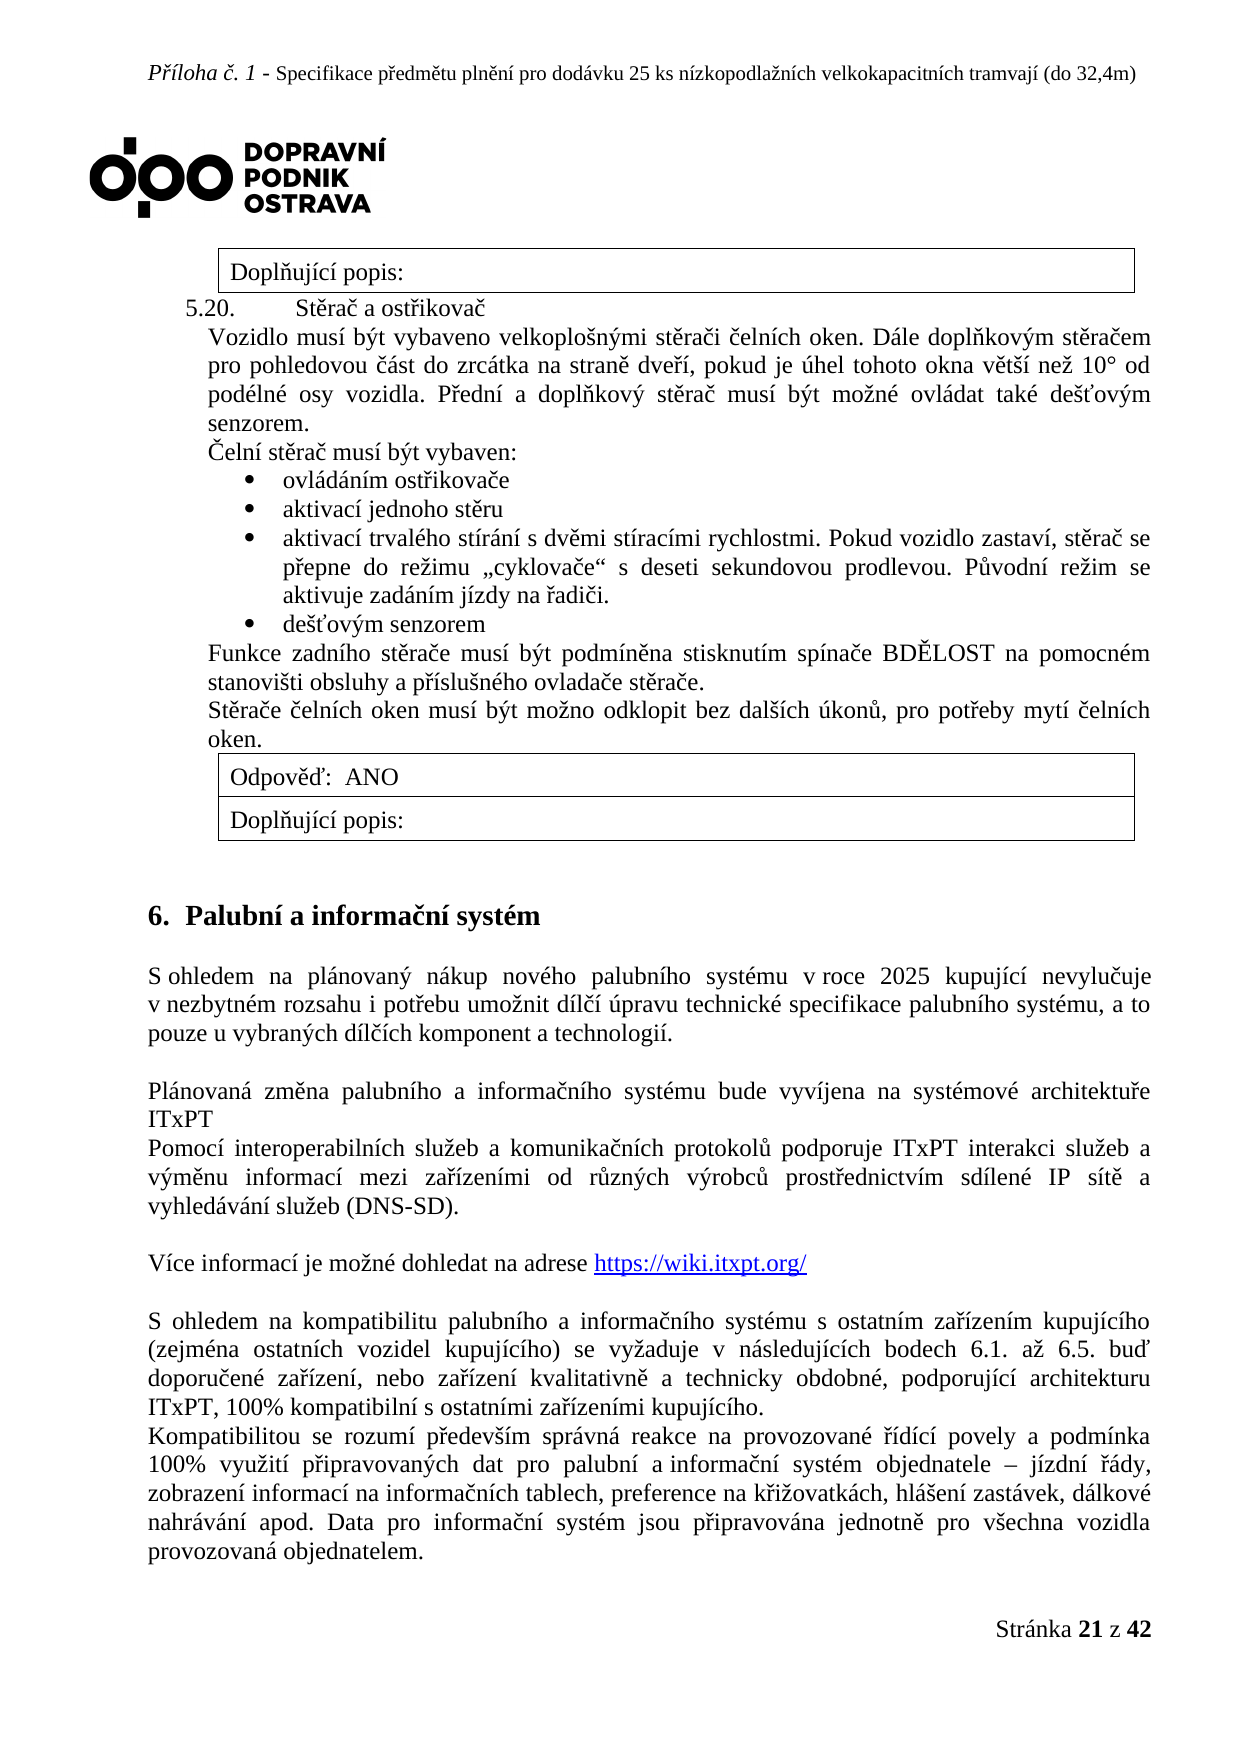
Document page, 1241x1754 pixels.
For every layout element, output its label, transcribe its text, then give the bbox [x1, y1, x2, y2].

text S ohledem na kompatibilitu palubního a informačního systému s ostatním zařízením kupujícího (zejména ostatních vozidel kupujícího) se vyžaduje v následujících bodech 6.1. až 6.5. buď doporučené zařízení, nebo zařízení kvalitativně a technicky obdobné, podporující architekturu ITxPT, 100% kompatibilní s ostatními zařízeními kupujícího. [148, 1306, 1152, 1421]
list dešťovým senzorem [245, 609, 1152, 638]
table_cell Doplňující popis: [219, 249, 1134, 292]
text Funkce zadního stěrače musí být podmíněna stisknutím spínače BDĚLOST na pomocném stanovišti obsluhy a příslušného ovladače stěrače. [208, 638, 1152, 695]
text Více informací je možné dohledat na adrese https://wiki.itxpt.org/ [148, 1248, 1152, 1277]
text Kompatibilitou se rozumí především správná reakce na provozované řídící povely a podmínka 100% využití připravovaných dat pro palubní a informační systém objednatele – jízdní řády, zobrazení informací na informačních tablech, preference na křižovatkách, hlášení zastávek, dálkové nahrávání apod. Data pro informační systém jsou připravována jednotně pro všechna vozidla provozovaná objednatelem. [148, 1421, 1152, 1564]
list Stěrač a ostřikovač [185, 293, 1152, 322]
text Plánovaná změna palubního a informačního systému bude vyvíjena na systémové architektuře ITxPT [148, 1076, 1152, 1133]
picture [89, 137, 387, 218]
text Pomocí interoperabilních služeb a komunikačních protokolů podporuje ITxPT interakci služeb a výměnu informací mezi zařízeními od různých výrobců prostřednictvím sdílené IP sítě a vyhledávání služeb (DNS-SD). [148, 1133, 1152, 1219]
list ovládáním ostřikovače [245, 465, 1152, 494]
table_cell Doplňující popis: [219, 797, 1134, 840]
list aktivací jednoho stěru [245, 494, 1152, 523]
subtitle Palubní a informační systém [148, 898, 1152, 932]
text S ohledem na plánovaný nákup nového palubního systému v roce 2025 kupující nevylučuje v nezbytném rozsahu i potřebu umožnit dílčí úpravu technické specifikace palubního systému, a to pouze u vybraných dílčích komponent a technologií. [148, 961, 1152, 1047]
text Stěrače čelních oken musí být možno odklopit bez dalších úkonů, pro potřeby mytí čelních oken. [208, 695, 1152, 753]
text Vozidlo musí být vybaveno velkoplošnými stěrači čelních oken. Dále doplňkovým stěračem pro pohledovou část do zrcátka na straně dveří, pokud je úhel tohoto okna větší než 10° od podélné osy vozidla. Přední a doplňkový stěrač musí být možné ovládat také dešťovým senzorem. [208, 322, 1152, 437]
table_header Odpověď: ANO [219, 754, 1134, 796]
text Čelní stěrač musí být vybaven: [208, 437, 1152, 465]
list aktivací trvalého stírání s dvěmi stíracími rychlostmi. Pokud vozidlo zastaví, stěrač se přepne do režimu „cyklovače“ s deseti sekundovou prodlevou. Původní režim se aktivuje zadáním jízdy na řadiči. [245, 523, 1152, 609]
